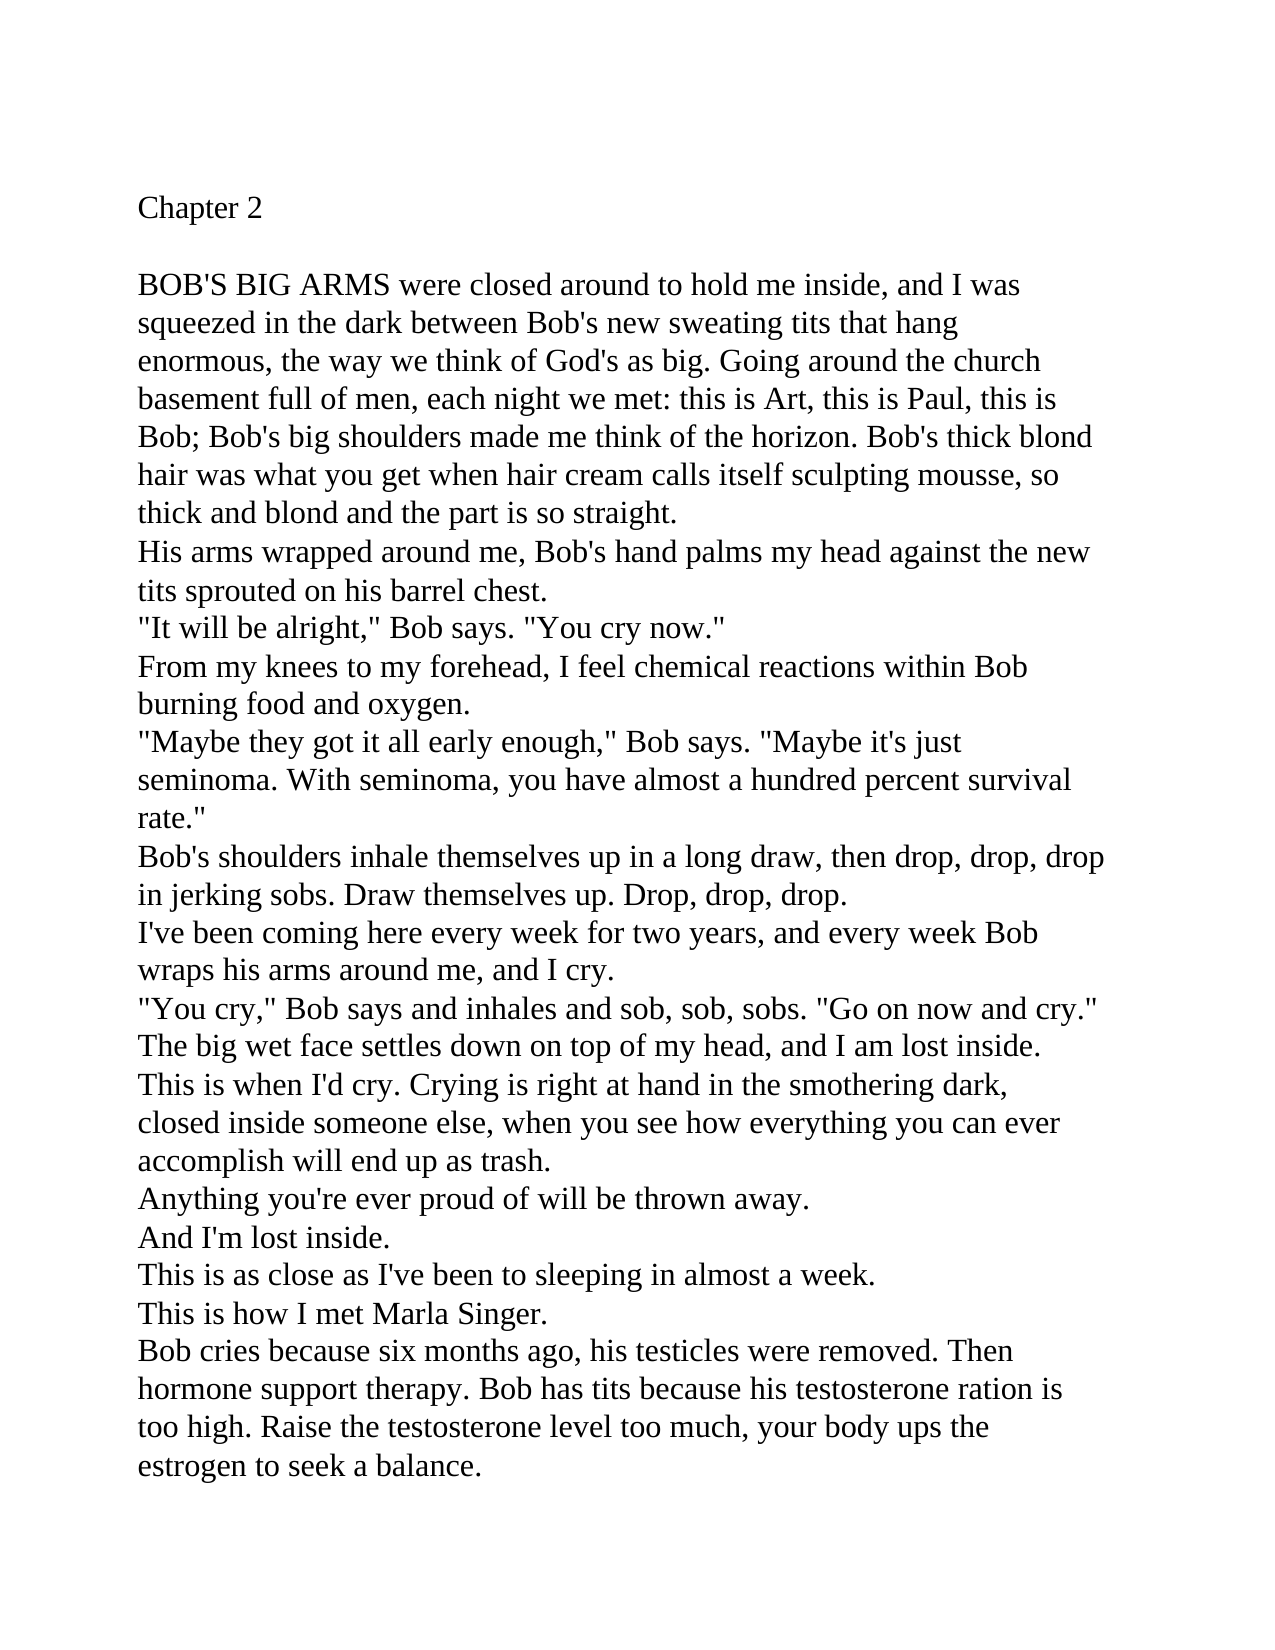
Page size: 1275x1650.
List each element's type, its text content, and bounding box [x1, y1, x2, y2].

text Bob's shoulders inhale themselves up in a long draw, then drop, drop, drop in jerking sobs. Draw themselves up. Drop, drop, drop. [137, 838, 1105, 912]
text I've been coming here every week for two years, and every week Bob wraps his arms around me, and I cry. [137, 913, 1066, 988]
text From my knees to my forehead, I feel chemical reactions within Bob burning food and oxygen. [137, 647, 1095, 721]
text Bob cries because six months ago, his testicles were removed. Then hormone support therapy. Bob has tits because his testosterone ration is too high. Raise the testosterone level too much, your body ups the estrogen to seek a balance. [137, 1332, 1095, 1483]
text BOB'S BIG ARMS were closed around to hold me inside, and I was squeezed in the dark between Bob's new sweating tits that hang enormous, the way we think of God's as big. Going around the church basement full of men, each night we met: this is Art, this is Paul, this is Bob; Bob's big shoulders made me think of the horizon. Bob's thick blond hair was what you get when hair cream calls itself sculpting mousse, so thick and blond and the part is so straight. [137, 265, 1097, 531]
text Anything you're ever proud of will be thrown away. And I'm lost inside. [137, 1179, 826, 1255]
text Chapter 2 [137, 189, 1119, 226]
text This is as close as I've been to sleeping in almost a week. [137, 1257, 1119, 1293]
text His arms wrapped around me, Bob's hand palms my head against the new tits sprouted on his barrel chest. [137, 532, 1095, 608]
text "It will be alright," Bob says. "You cry now." [137, 610, 1119, 645]
text "You cry," Bob says and inhales and sob, sob, sobs. "Go on now and cry." The big wet face settles down on top of my head, and I am lost inside. [137, 989, 1119, 1063]
text "Maybe they got it all early enough," Bob says. "Maybe it's just seminoma. With seminoma, you have almost a hundred percent survival rate." [137, 723, 1095, 836]
text This is when I'd cry. Crying is right at hand in the smothering dark, closed inside someone else, when you see how everything you can ever accomplish will end up as trash. [137, 1065, 1095, 1178]
text This is how I met Marla Singer. [137, 1294, 1119, 1331]
